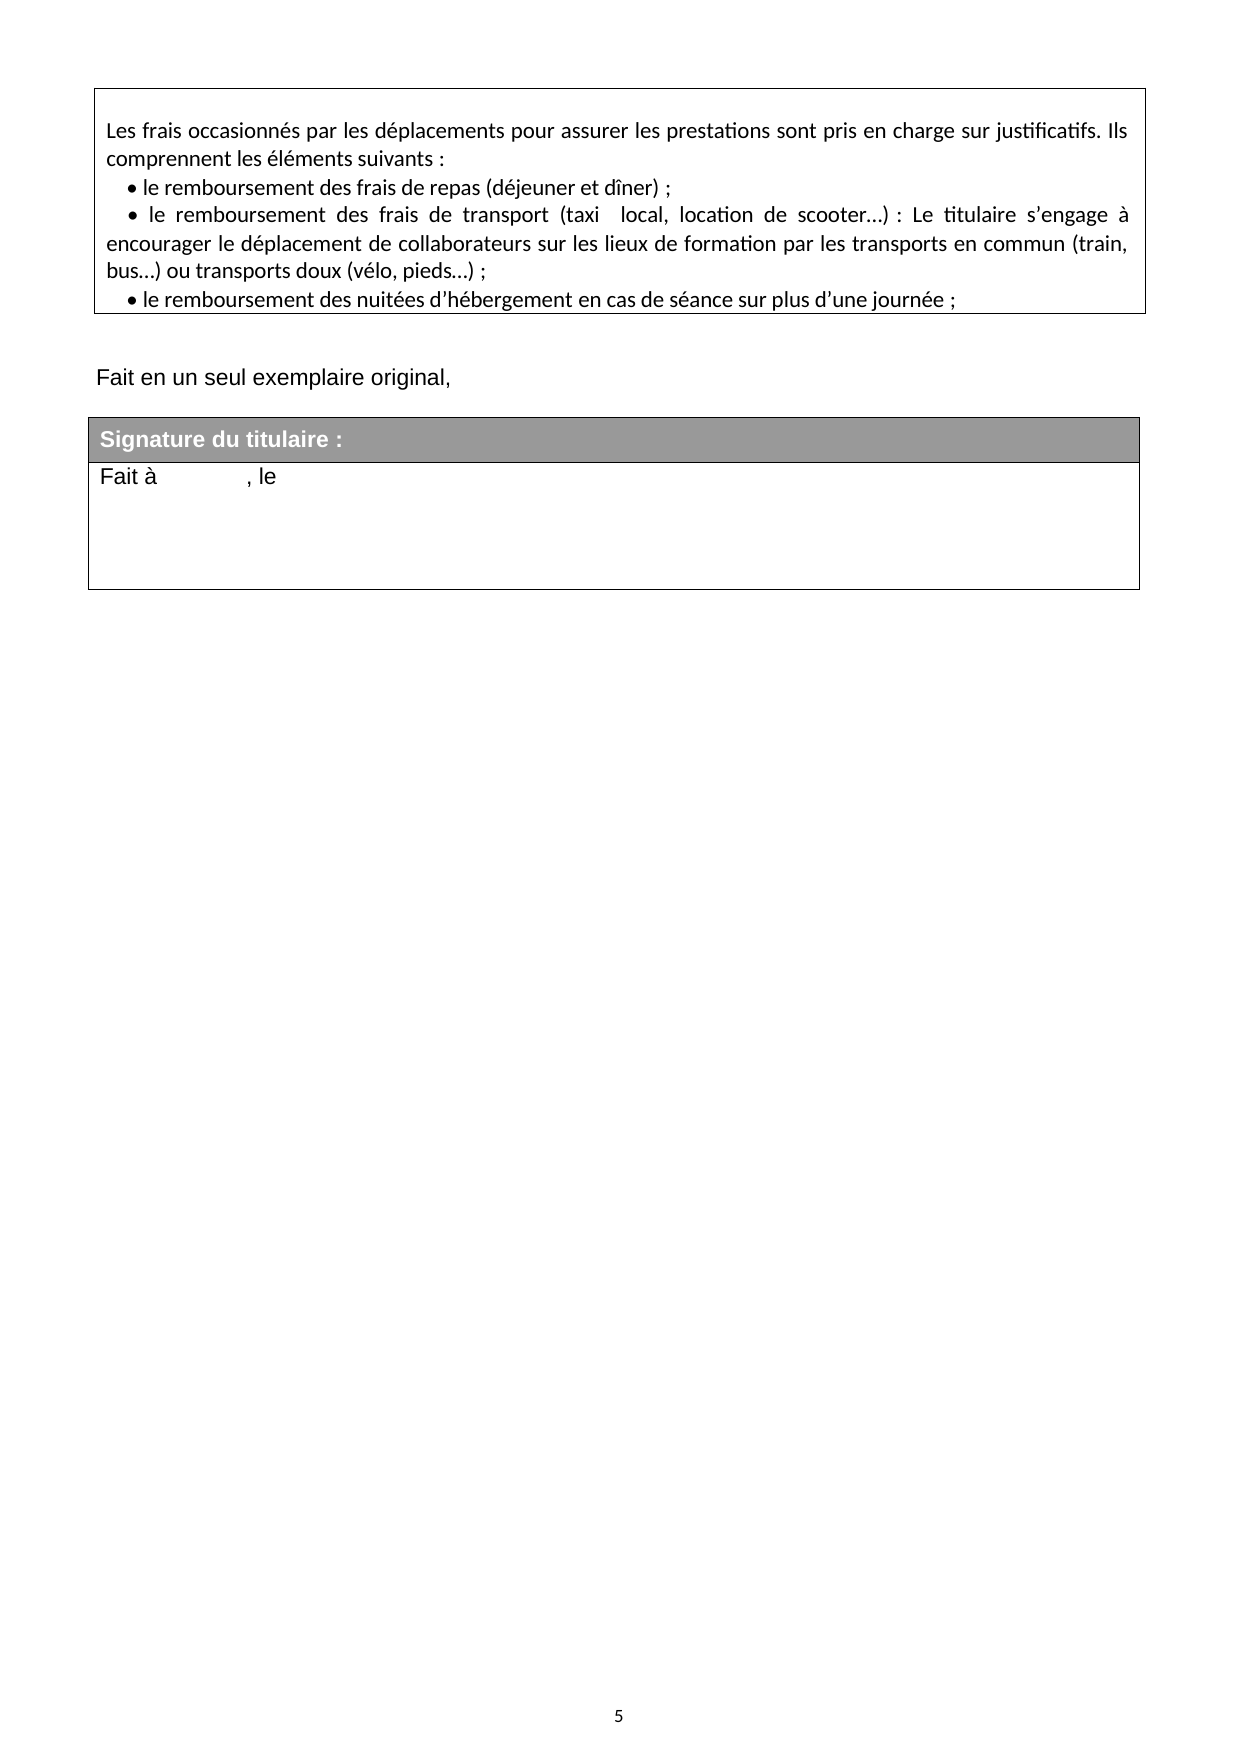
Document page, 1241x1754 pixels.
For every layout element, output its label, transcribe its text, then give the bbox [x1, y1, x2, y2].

table_header Signature du titulaire : [89, 418, 1139, 462]
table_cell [95, 89, 1145, 313]
text Fait en un seul exemplaire original, [96, 364, 1144, 390]
table_cell Fait à , le [89, 463, 1139, 589]
